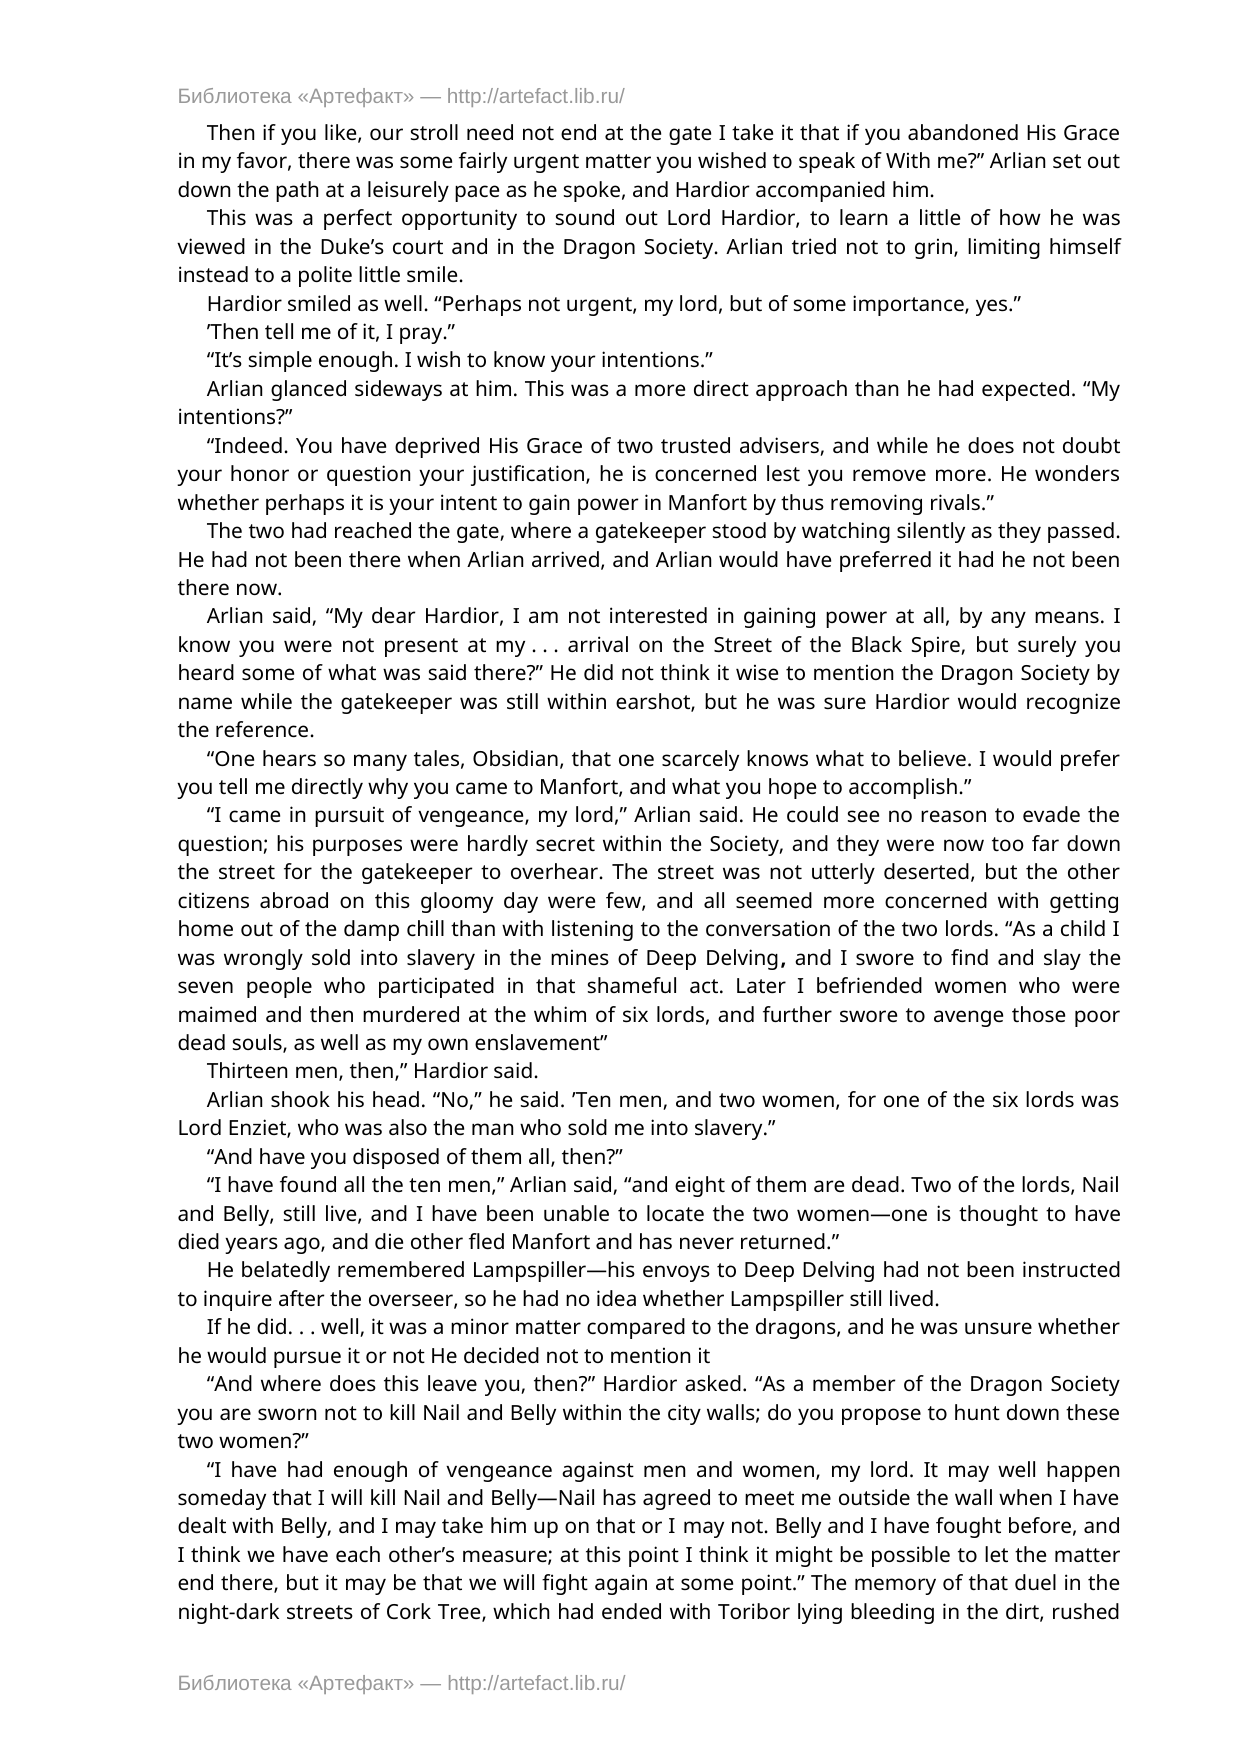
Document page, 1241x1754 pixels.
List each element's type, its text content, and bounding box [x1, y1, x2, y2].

text Then if you like, our stroll need not end at the gate I take it that if you abandoned His Grace in my favor, there was some fairly urgent matter you wished to speak of With me?” Arlian set out down the path at a leisurely pace as he spoke, and Hardior accompanied him. [177, 118, 1122, 203]
text If he did. . . well, it was a minor matter compared to the dragons, and he was unsure whether he would pursue it or not He decided not to mention it [177, 1312, 1122, 1369]
text He belatedly remembered Lampspiller—his envoys to Deep Delving had not been instructed to inquire after the overseer, so he had no idea whether Lampspiller still lived. [177, 1256, 1122, 1312]
text “And where does this leave you, then?” Hardior asked. “As a member of the Dragon Society you are sworn not to kill Nail and Belly within the city walls; do you propose to hunt down these two women?” [177, 1369, 1122, 1455]
text “I came in pursuit of vengeance, my lord,” Arlian said. He could see no reason to evade the question; his purposes were hardly secret within the Society, and they were now too far down the street for the gatekeeper to overhear. The street was not utterly deserted, but the other citizens abroad on this gloomy day were few, and all seemed more concerned with getting home out of the damp chill than with listening to the conversation of the two lords. “As a child I was wrongly sold into slavery in the mines of Deep Delving, and I swore to find and slay the seven people who participated in that shameful act. Later I befriended women who were maimed and then murdered at the whim of six lords, and further swore to avenge those poor dead souls, as well as my own enslavement” [177, 801, 1122, 1057]
text The two had reached the gate, where a gatekeeper stood by watching silently as they passed. He had not been there when Arlian arrived, and Arlian would have preferred it had he not been there now. [177, 516, 1122, 602]
text “I have found all the ten men,” Arlian said, “and eight of them are dead. Two of the lords, Nail and Belly, still live, and I have been unable to locate the two women—one is thought to have died years ago, and die other fled Manfort and has never returned.” [177, 1170, 1122, 1256]
text Arlian glanced sideways at him. This was a more direct approach than he had expected. “My intentions?” [177, 374, 1122, 431]
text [177, 1455, 1122, 1625]
text Thirteen men, then,” Hardior said. [177, 1057, 1122, 1085]
text “And have you disposed of them all, then?” [177, 1142, 1122, 1170]
text Hardior smiled as well. “Perhaps not urgent, my lord, but of some importance, yes.” [177, 289, 1122, 317]
text This was a perfect opportunity to sound out Lord Hardior, to learn a little of how he was viewed in the Duke’s court and in the Dragon Society. Arlian tried not to grin, limiting himself instead to a polite little smile. [177, 203, 1122, 289]
text Arlian shook his head. “No,” he said. ’Ten men, and two women, for one of the six lords was Lord Enziet, who was also the man who sold me into slavery.” [177, 1085, 1122, 1142]
text Arlian said, “My dear Hardior, I am not interested in gaining power at all, by any means. I know you were not present at my . . . arrival on the Street of the Black Spire, but surely you heard some of what was said there?” He did not think it wise to mention the Dragon Society by name while the gatekeeper was still within earshot, but he was sure Hardior would recognize the reference. [177, 602, 1122, 744]
text “It’s simple enough. I wish to know your intentions.” [177, 346, 1122, 374]
text ’Then tell me of it, I pray.” [177, 317, 1122, 346]
text “One hears so many tales, Obsidian, that one scarcely knows what to believe. I would prefer you tell me directly why you came to Manfort, and what you hope to accomplish.” [177, 744, 1122, 801]
text “Indeed. You have deprived His Grace of two trusted advisers, and while he does not doubt your honor or question your justification, he is concerned lest you remove more. He wonders whether perhaps it is your intent to gain power in Manfort by thus removing rivals.” [177, 431, 1122, 516]
